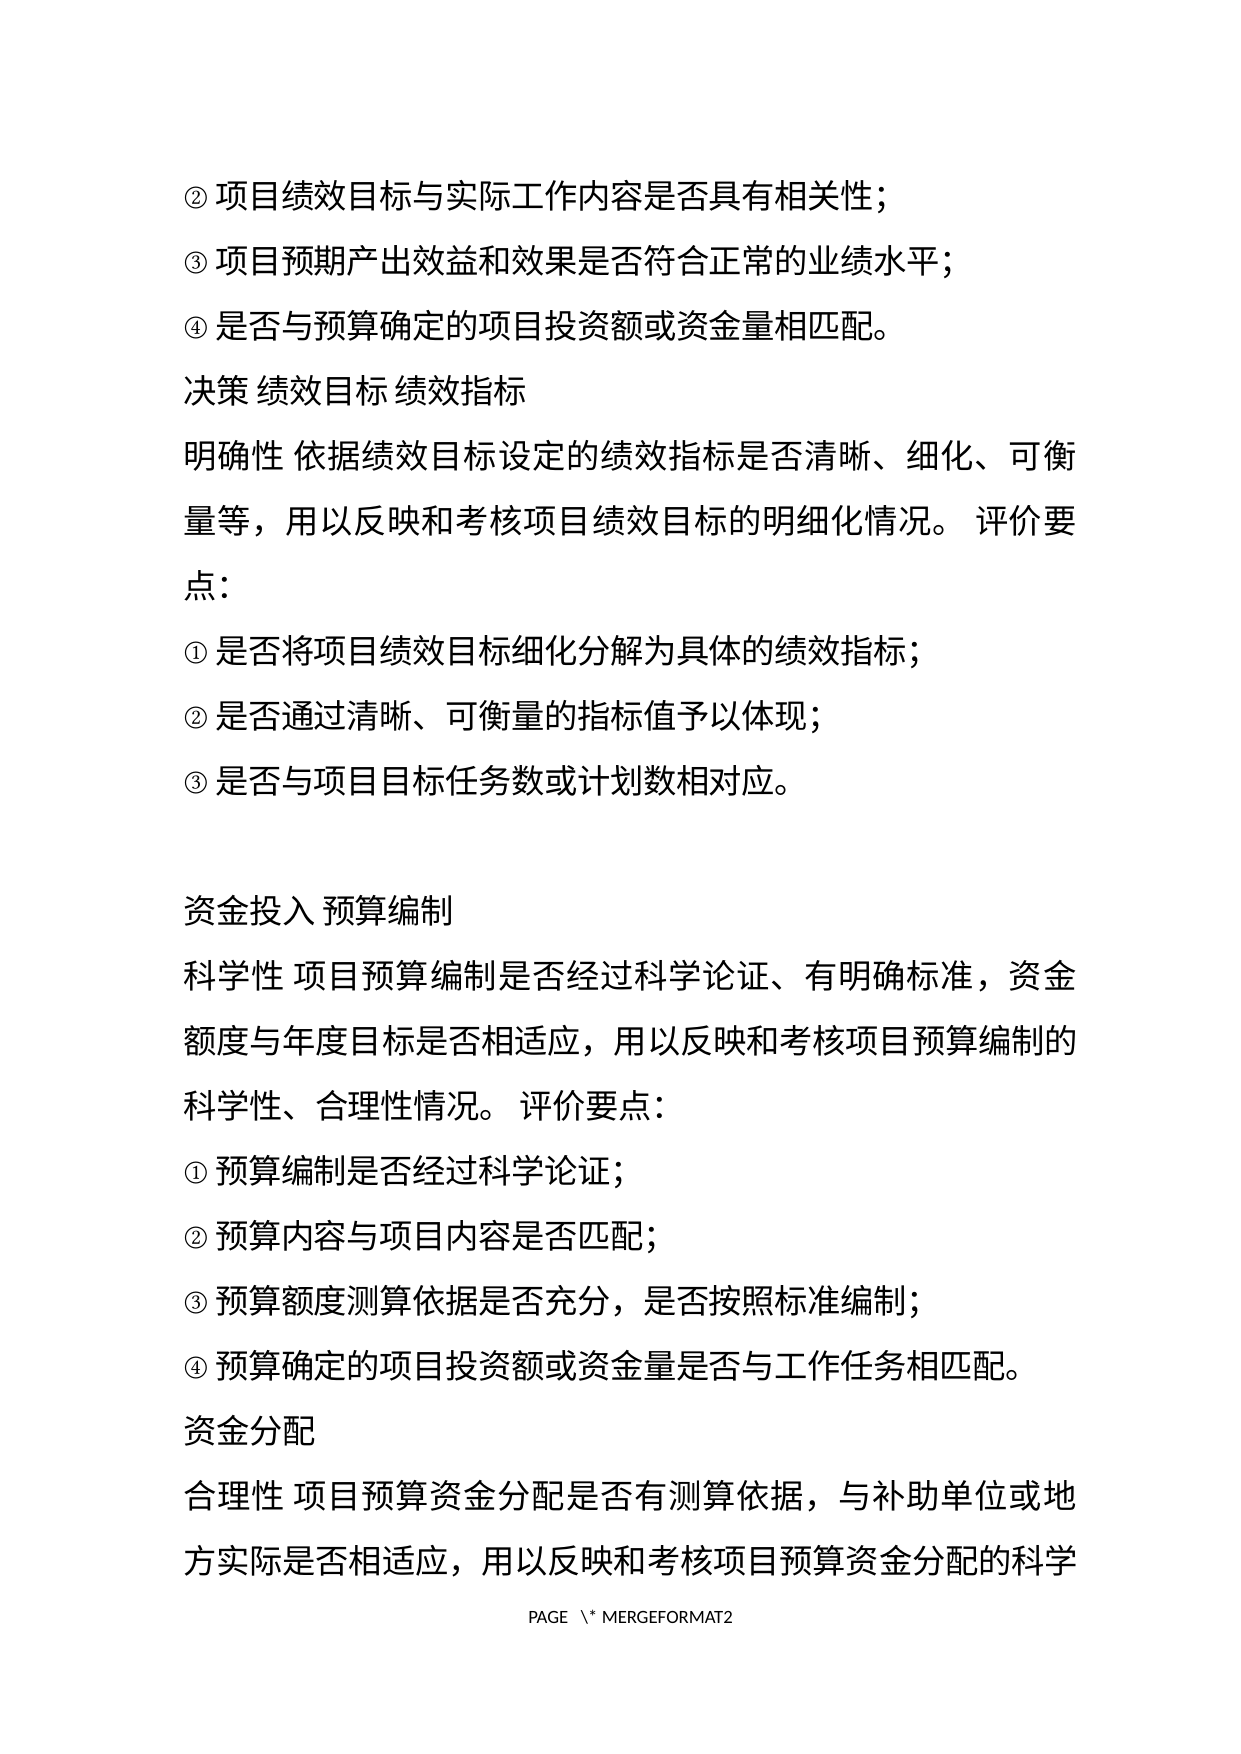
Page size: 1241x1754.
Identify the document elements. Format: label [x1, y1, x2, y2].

text [183, 162, 1078, 1592]
